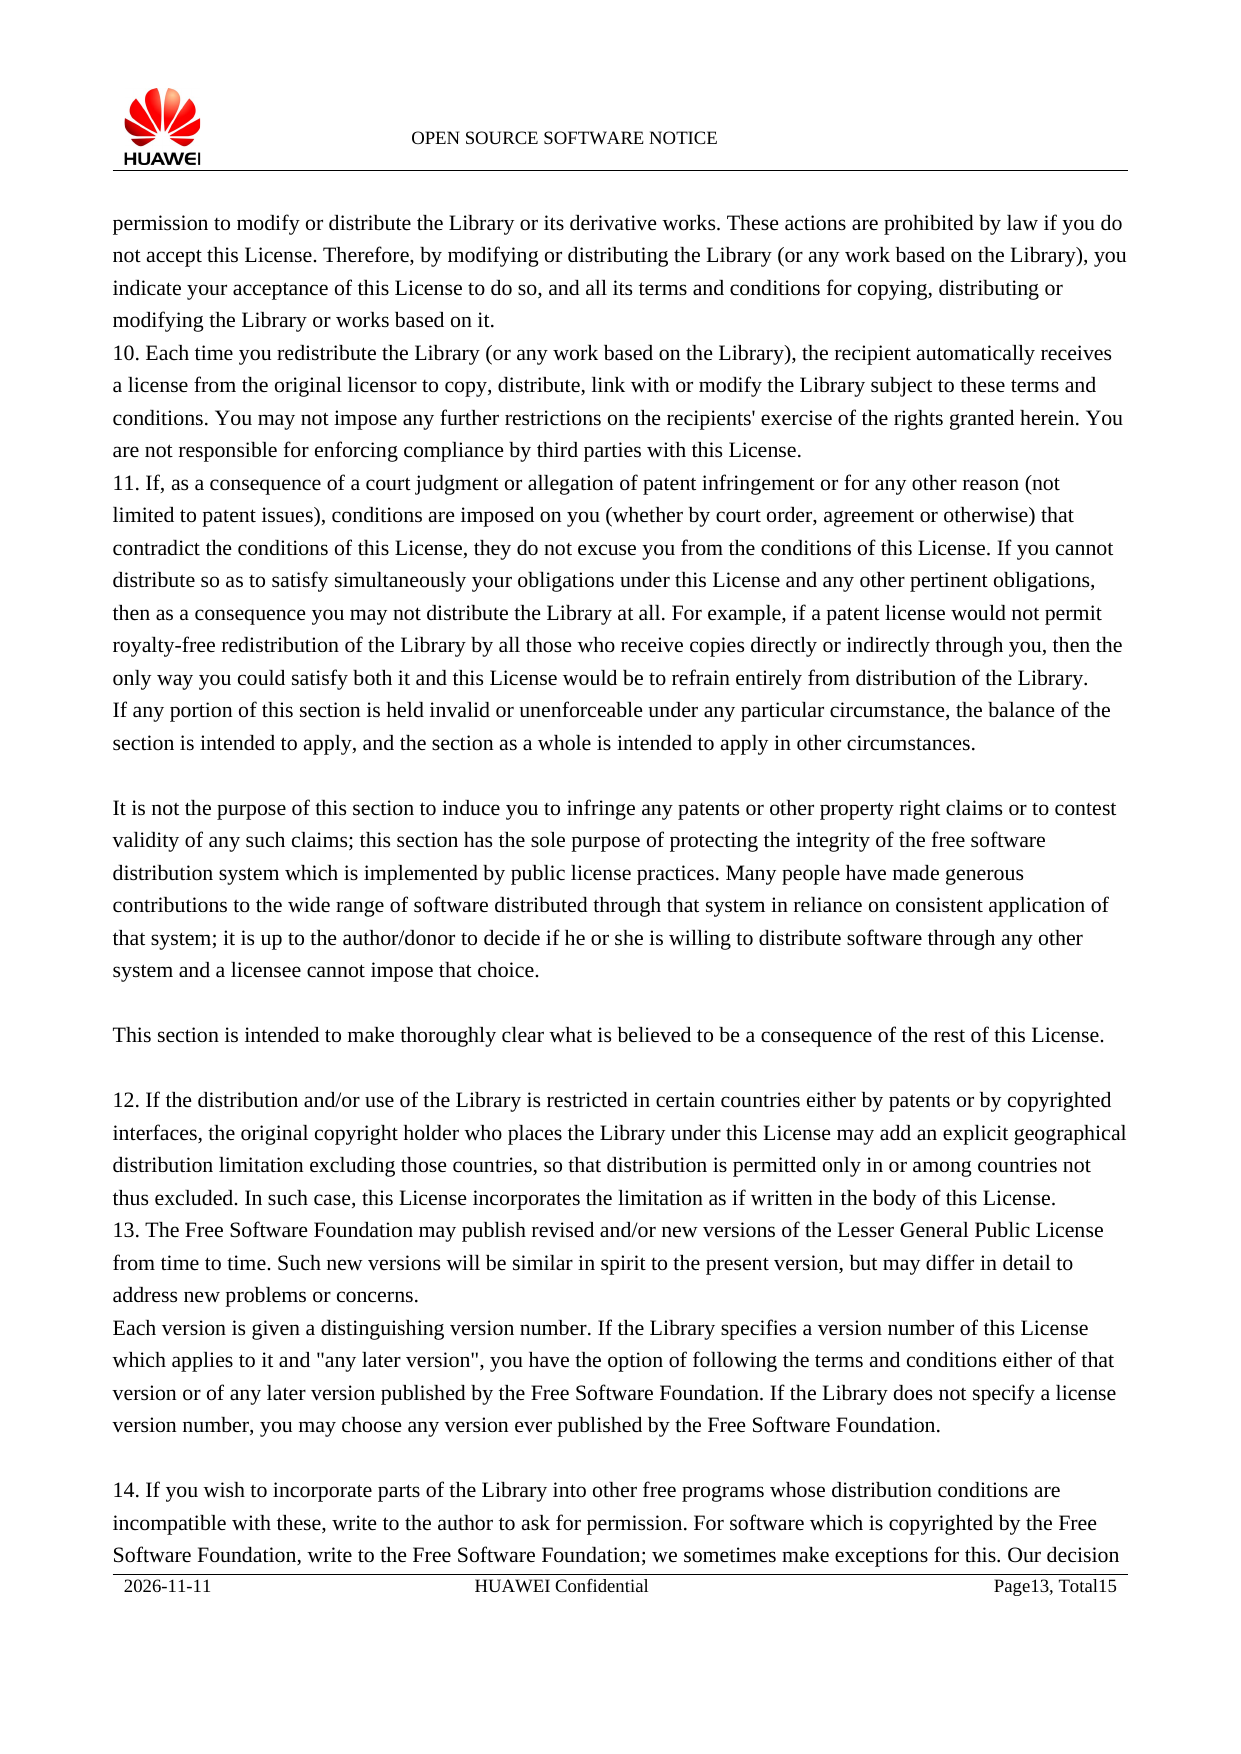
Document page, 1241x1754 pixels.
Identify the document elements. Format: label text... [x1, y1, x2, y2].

picture [124, 88, 201, 165]
